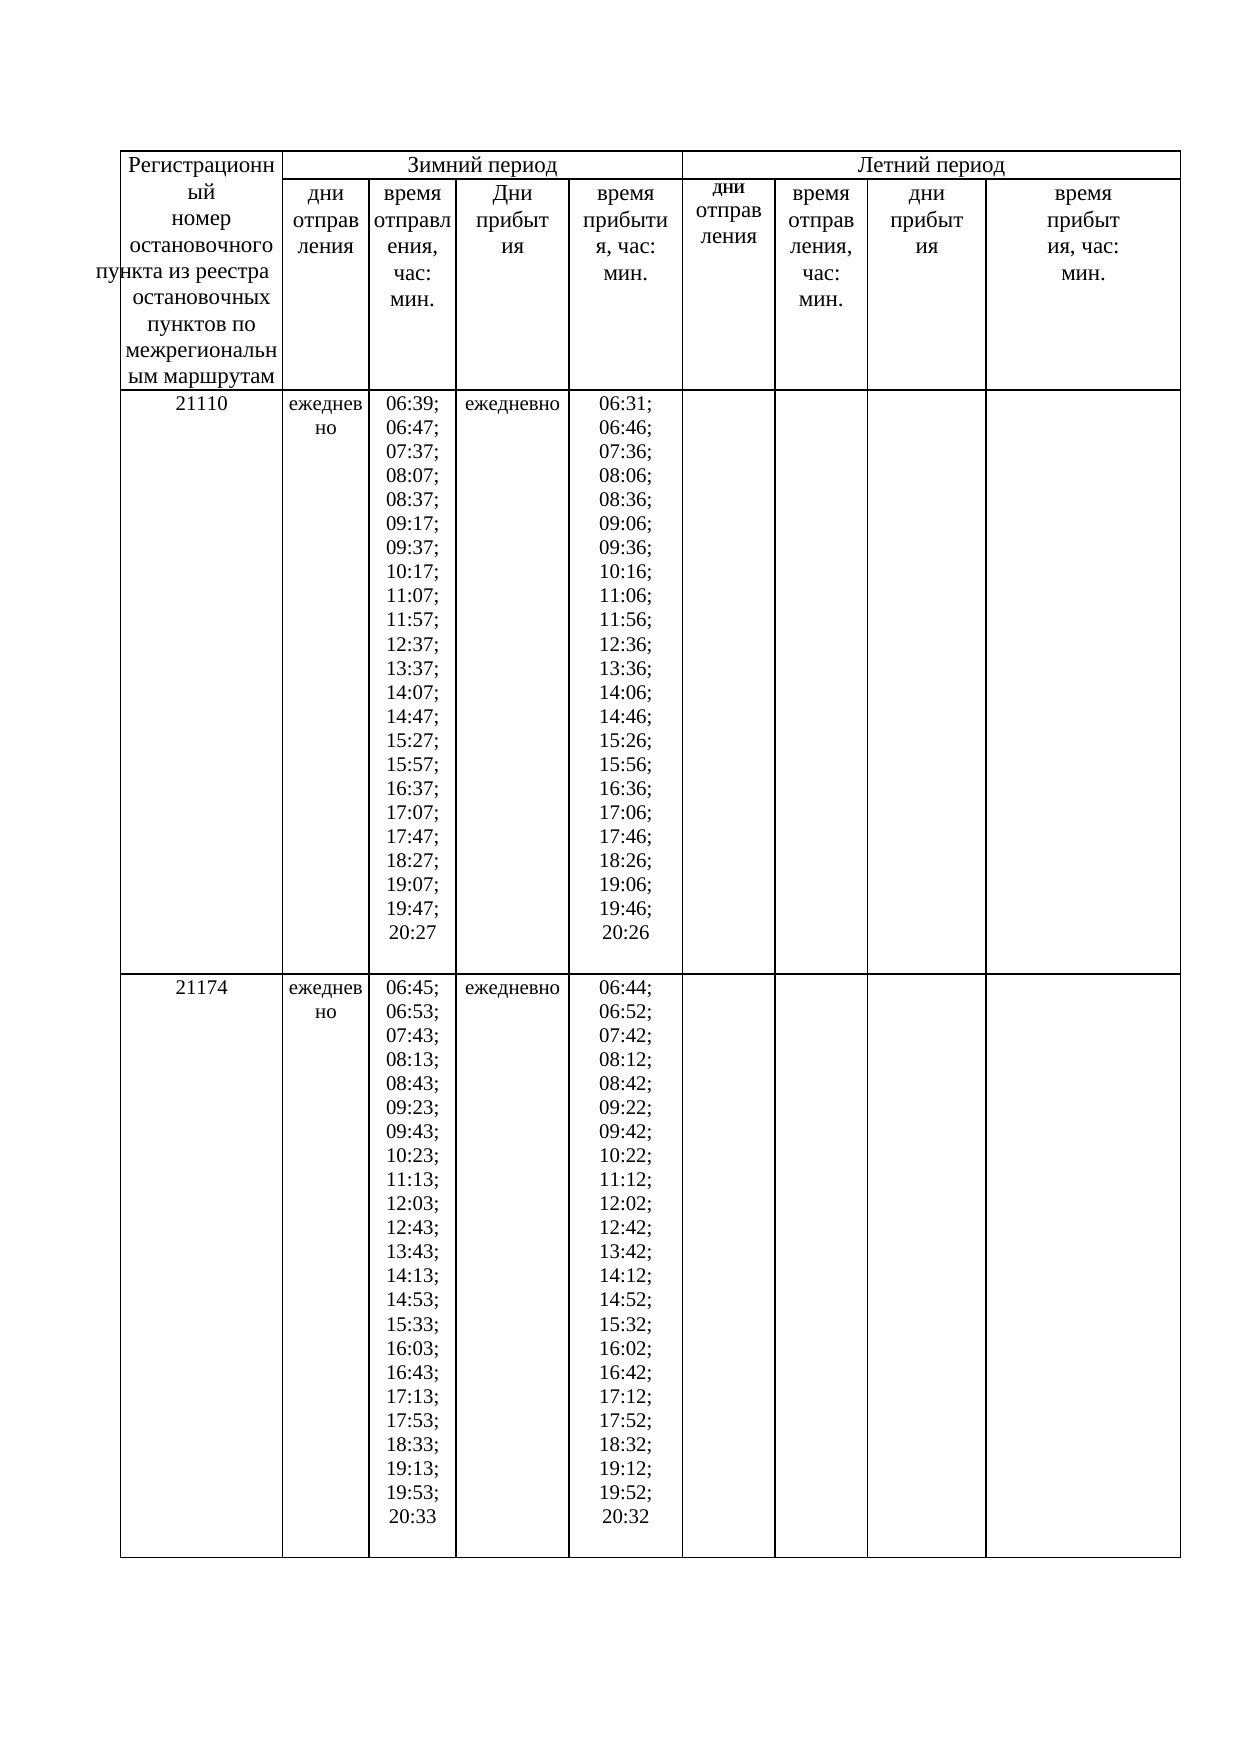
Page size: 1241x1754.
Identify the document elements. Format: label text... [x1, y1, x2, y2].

table_cell 21174 [121, 975, 282, 1557]
table_header Регистрационный номер остановочного пункта из реестра остановочных пунктов по межрегиональным маршрутам регулярных перевозок [121, 152, 282, 389]
table_cell [987, 975, 1180, 1557]
table_header Зимний период [283, 152, 682, 178]
table_cell время отправ ления, час: мин. [776, 180, 867, 389]
table_cell [776, 975, 867, 1557]
table_cell 06:45; 06:53; 07:43; 08:13; 08:43; 09:23; 09:43; 10:23; 11:13; 12:03; 12:43; 13:43; 14:13; 14:53; 15:33; 16:03; 16:43; 17:13; 17:53; 18:33; 19:13; 19:53; 20:33 [370, 975, 455, 1557]
table_cell время отправл ения, час: мин. [370, 180, 455, 389]
table_cell дни отправ ления [283, 180, 368, 389]
table_cell время прибыт ия, час: мин. [987, 180, 1180, 389]
table_cell [683, 975, 774, 1557]
table_cell 06:31; 06:46; 07:36; 08:06; 08:36; 09:06; 09:36; 10:16; 11:06; 11:56; 12:36; 13:36; 14:06; 14:46; 15:26; 15:56; 16:36; 17:06; 17:46; 18:26; 19:06; 19:46; 20:26 [570, 391, 682, 973]
table_cell ежедневно [283, 975, 368, 1557]
table_cell 06:39; 06:47; 07:37; 08:07; 08:37; 09:17; 09:37; 10:17; 11:07; 11:57; 12:37; 13:37; 14:07; 14:47; 15:27; 15:57; 16:37; 17:07; 17:47; 18:27; 19:07; 19:47; 20:27 [370, 391, 455, 973]
table_cell дни прибыт ия [868, 180, 985, 389]
table_cell [868, 975, 985, 1557]
table_cell ежедневно [457, 975, 568, 1557]
table_cell [683, 391, 774, 973]
table_cell ежедневно [283, 391, 368, 973]
table_cell Дни прибыт ия [457, 180, 568, 389]
table_cell время прибыти я, час: мин. [570, 180, 682, 389]
table_cell [987, 391, 1180, 973]
table_cell ДНИ отправ ления [683, 180, 774, 389]
table_cell ежедневно [457, 391, 568, 973]
table_cell [776, 391, 867, 973]
table_cell 21110 [121, 391, 282, 973]
table_cell [868, 391, 985, 973]
table_header Летний период [683, 152, 1180, 178]
table_cell 06:44; 06:52; 07:42; 08:12; 08:42; 09:22; 09:42; 10:22; 11:12; 12:02; 12:42; 13:42; 14:12; 14:52; 15:32; 16:02; 16:42; 17:12; 17:52; 18:32; 19:12; 19:52; 20:32 [570, 975, 682, 1557]
